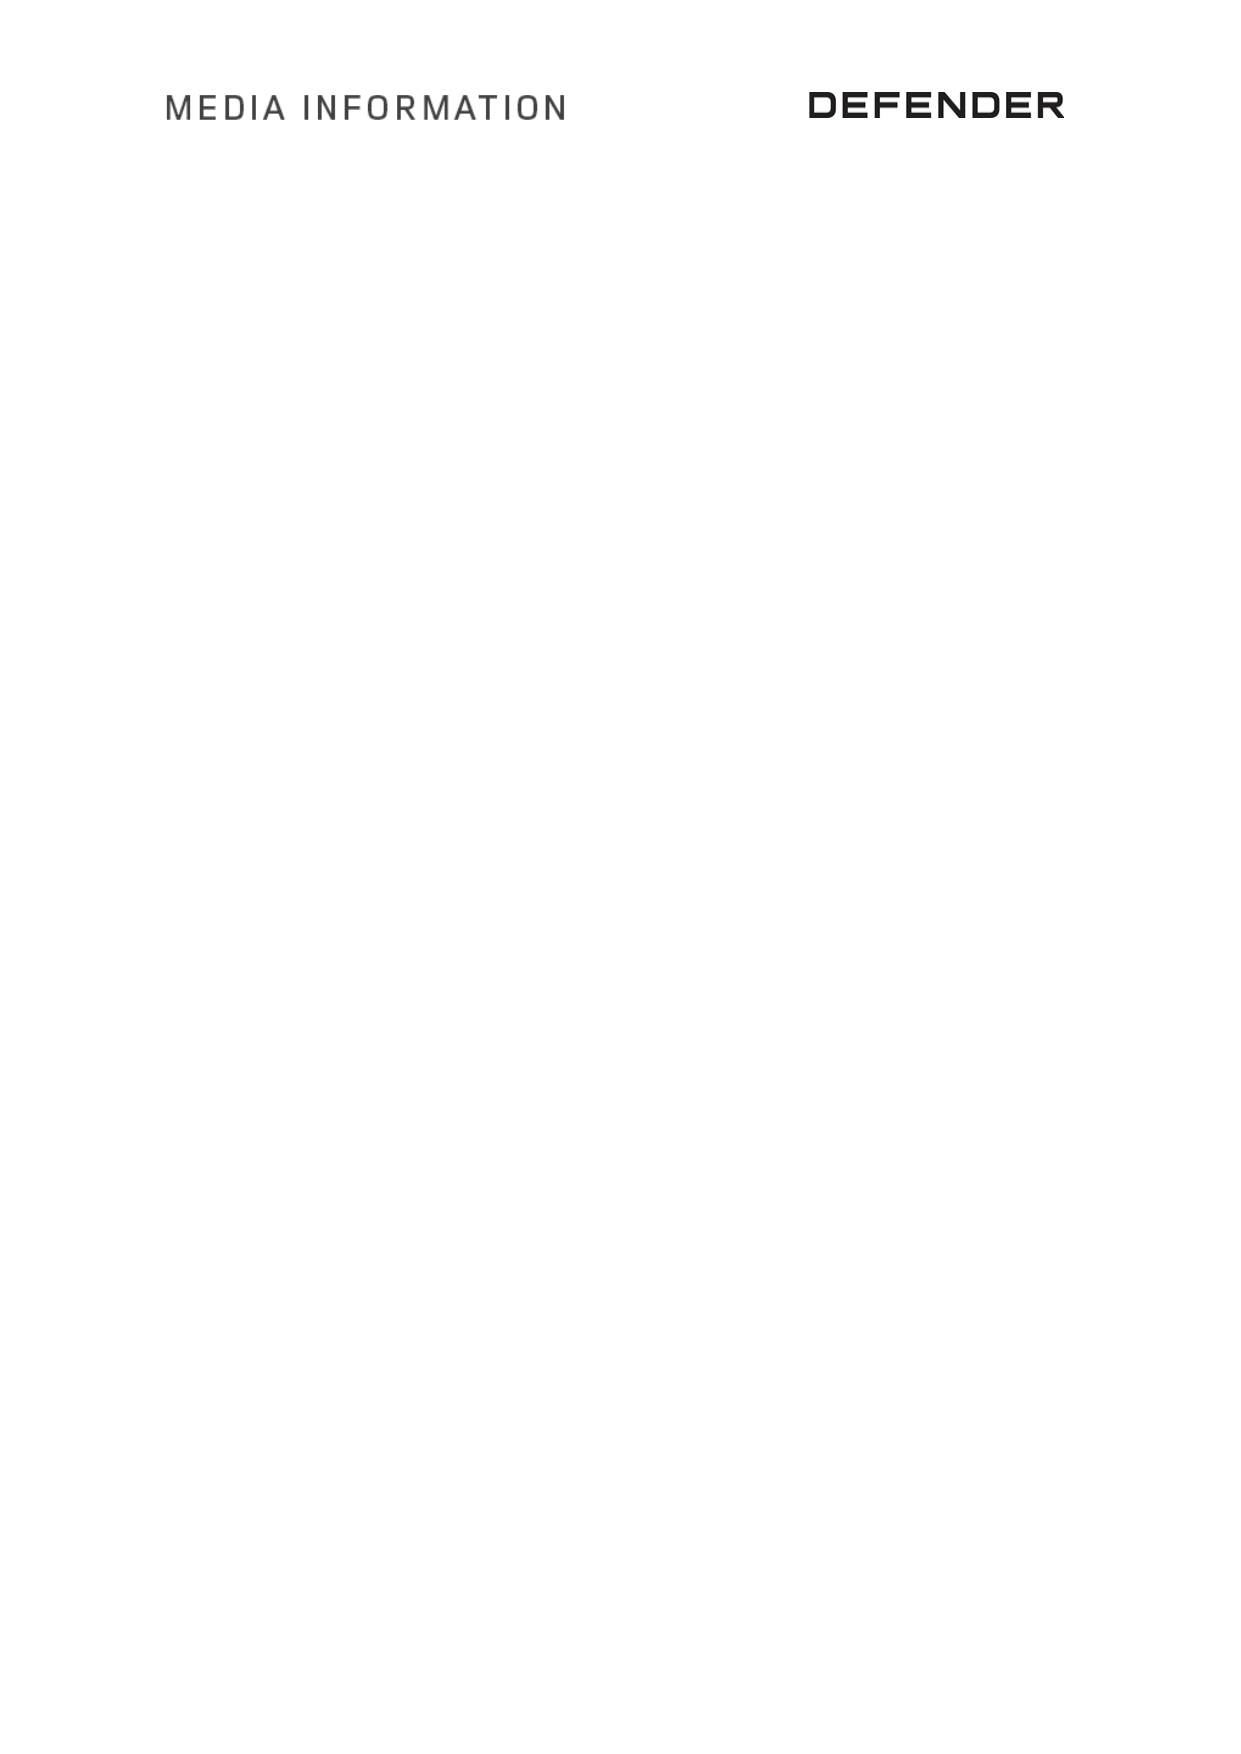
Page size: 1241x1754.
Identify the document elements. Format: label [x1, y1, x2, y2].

picture [809, 92, 1064, 118]
picture [150, 73, 586, 152]
